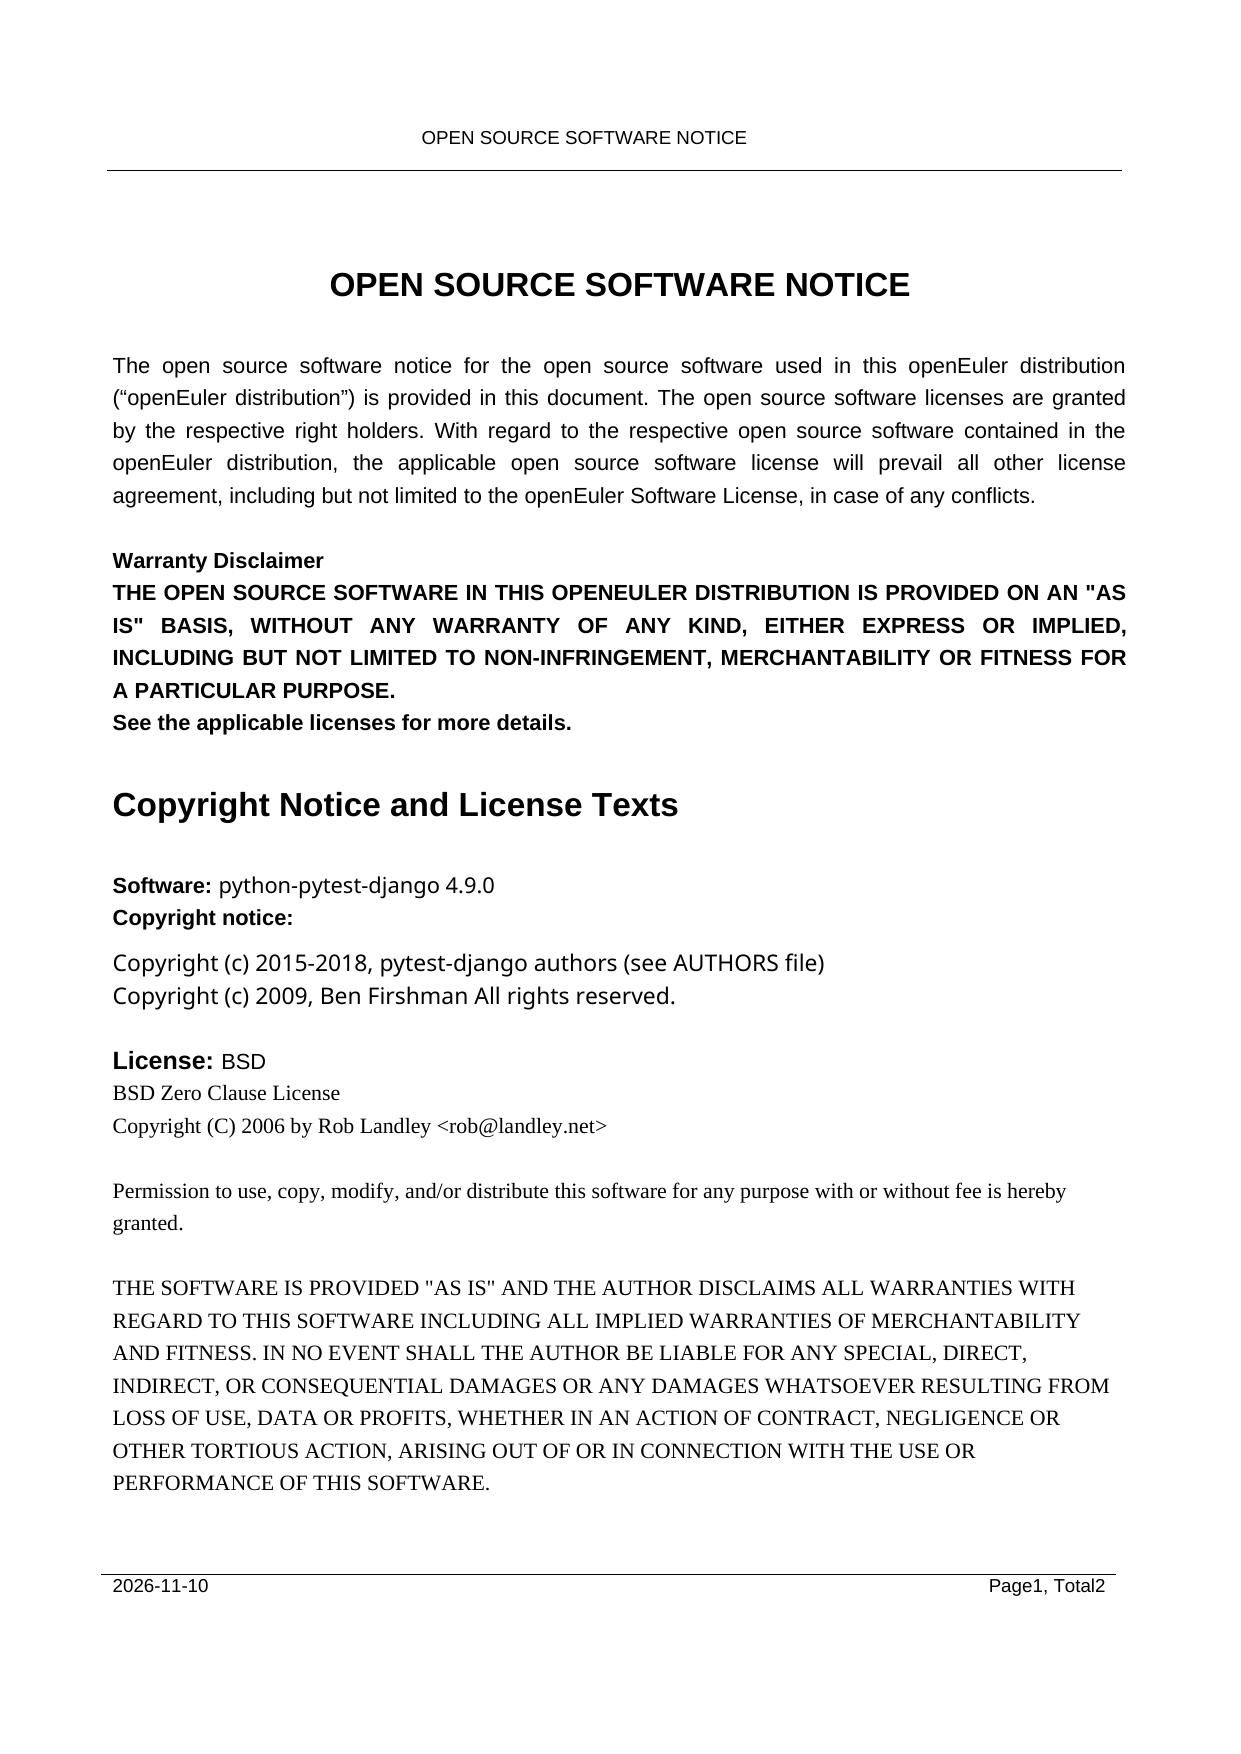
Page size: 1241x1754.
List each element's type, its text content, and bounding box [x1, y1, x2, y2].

text OPEN SOURCE SOFTWARE NOTICE [112, 251, 1128, 316]
title Software: python-pytest-django 4.9.0 [112, 869, 1128, 901]
text License: BSD [112, 1044, 1128, 1077]
text Copyright notice: [112, 901, 1128, 934]
text Copyright (c) 2015-2018, pytest-django authors (see AUTHORS file) Copyright (c) 2009, Ben Firshman All rights reserved. [112, 947, 1128, 1044]
text Copyright Notice and License Texts [112, 771, 1128, 836]
text Warranty Disclaimer [112, 544, 1128, 576]
text The open source software notice for the open source software used in this openEuler distribution (“openEuler distribution”) is provided in this document. The open source software licenses are granted by the respective right holders. With regard to the respective open source software contained in the openEuler distribution, the applicable open source software license will prevail all other license agreement, including but not limited to the openEuler Software License, in case of any conflicts. [112, 349, 1128, 511]
text THE OPEN SOURCE SOFTWARE IN THIS OPENEULER DISTRIBUTION IS PROVIDED ON AN "AS IS" BASIS, WITHOUT ANY WARRANTY OF ANY KIND, EITHER EXPRESS OR IMPLIED, INCLUDING BUT NOT LIMITED TO NON-INFRINGEMENT, MERCHANTABILITY OR FITNESS FOR A PARTICULAR PURPOSE. See the applicable licenses for more details. [112, 576, 1128, 739]
text BSD Zero Clause License Copyright (C) 2006 by Rob Landley <rob@landley.net> Permission to use, copy, modify, and/or distribute this software for any purpose with or without fee is hereby granted. THE SOFTWARE IS PROVIDED "AS IS" AND THE AUTHOR DISCLAIMS ALL WARRANTIES WITH REGARD TO THIS SOFTWARE INCLUDING ALL IMPLIED WARRANTIES OF MERCHANTABILITY AND FITNESS. IN NO EVENT SHALL THE AUTHOR BE LIABLE FOR ANY SPECIAL, DIRECT, INDIRECT, OR CONSEQUENTIAL DAMAGES OR ANY DAMAGES WHATSOEVER RESULTING FROM LOSS OF USE, DATA OR PROFITS, WHETHER IN AN ACTION OF CONTRACT, NEGLIGENCE OR OTHER TORTIOUS ACTION, ARISING OUT OF OR IN CONNECTION WITH THE USE OR PERFORMANCE OF THIS SOFTWARE. [112, 1077, 1128, 1532]
